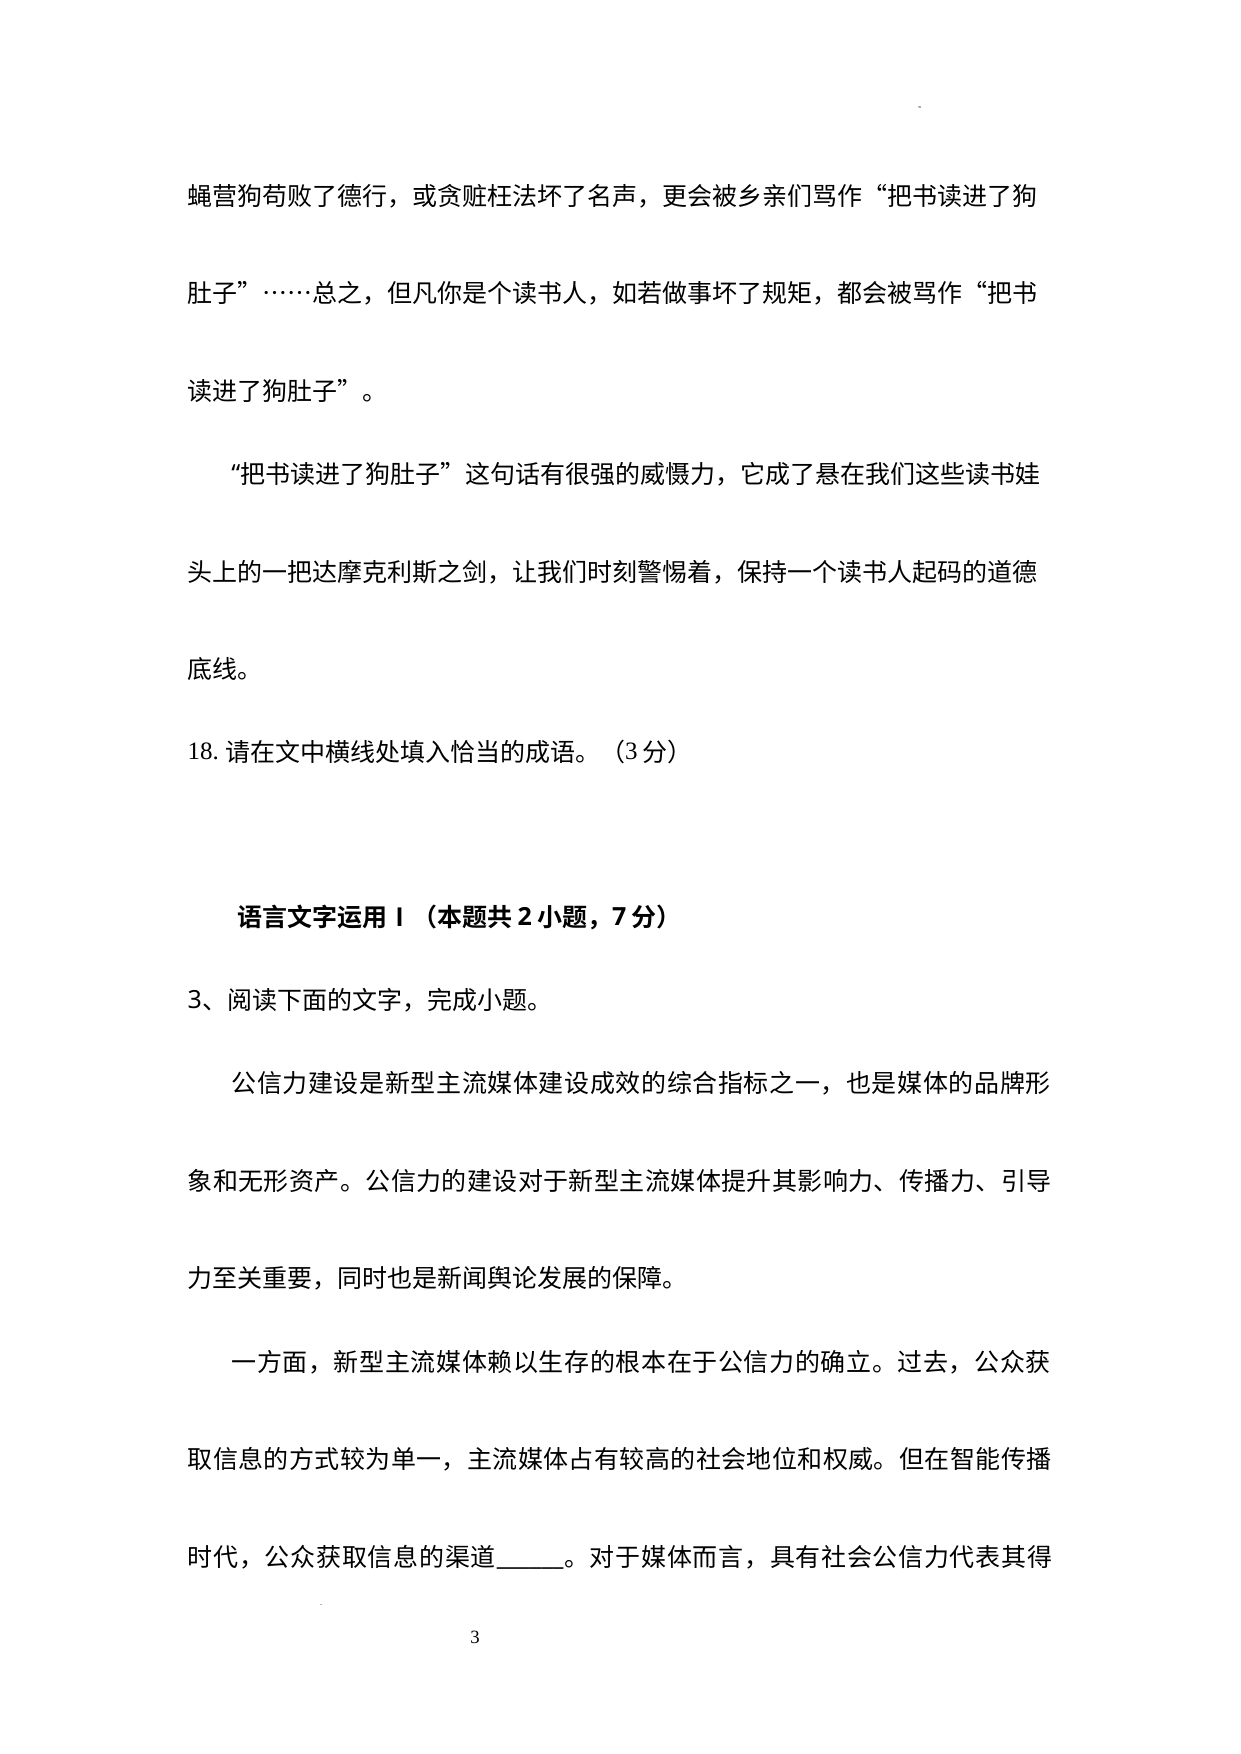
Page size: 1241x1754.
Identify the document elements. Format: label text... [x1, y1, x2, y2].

text “把书读进了狗肚子”这句话有很强的威慑力，它成了悬在我们这些读书娃头上的一把达摩克利斯之剑，让我们时刻警惕着，保持一个读书人起码的道德底线。 [187, 440, 1053, 700]
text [187, 162, 1053, 422]
text 公信力建设是新型主流媒体建设成效的综合指标之一，也是媒体的品牌形象和无形资产。公信力的建设对于新型主流媒体提升其影响力、传播力、引导力至关重要，同时也是新闻舆论发展的保障。 [187, 1049, 1053, 1309]
text 语言文字运用Ⅰ（本题共2小题，7分） [187, 883, 1053, 948]
text 18. 请在文中横线处填入恰当的成语。（3分） [187, 718, 1053, 783]
text 3、阅读下面的文字，完成小题。 [187, 966, 1053, 1031]
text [187, 1328, 1053, 1588]
